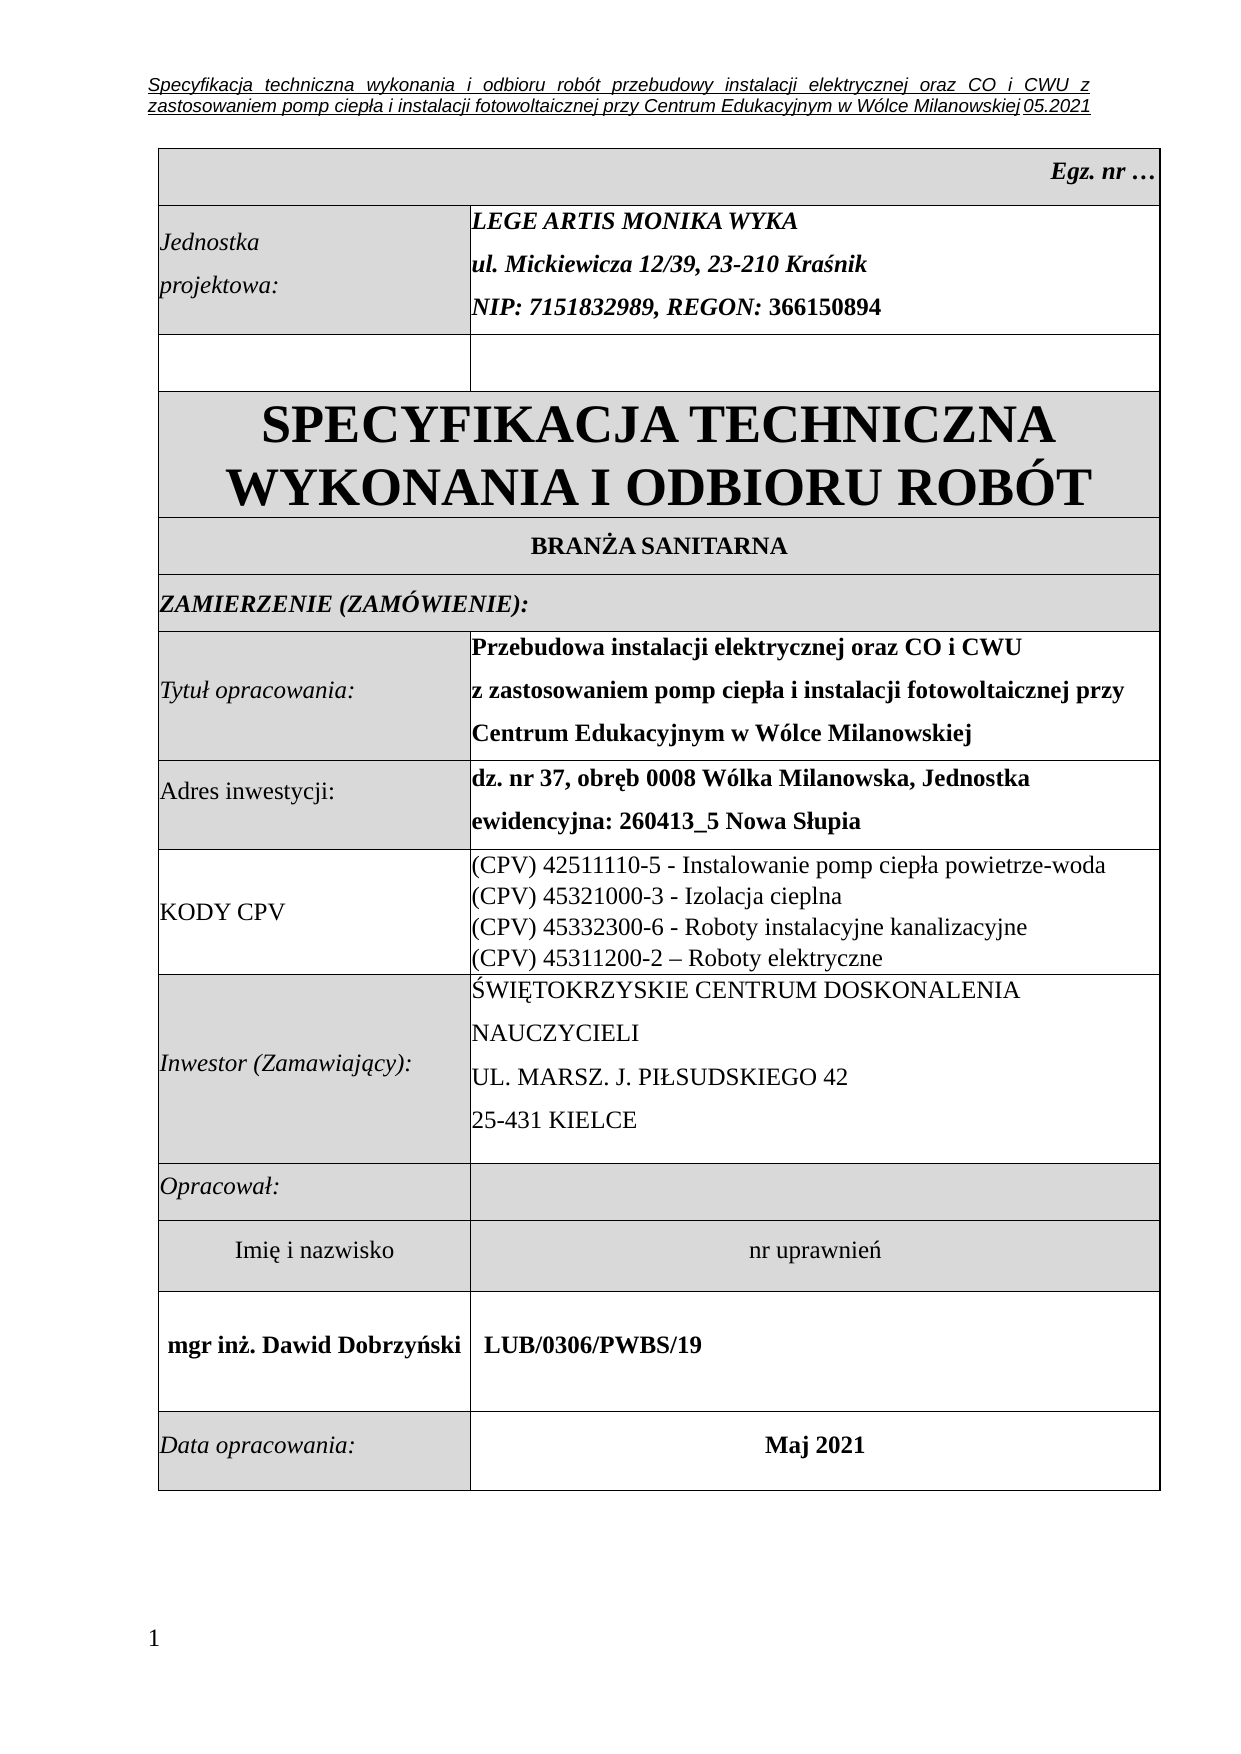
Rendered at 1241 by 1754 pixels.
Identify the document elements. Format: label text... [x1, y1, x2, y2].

table_cell Data opracowania: [159, 1412, 470, 1490]
table_cell SPECYFIKACJA TECHNICZNA WYKONANIA I ODBIORU ROBÓT [159, 392, 1159, 517]
table_cell Imię i nazwisko [159, 1221, 470, 1291]
table_cell Adres inwestycji: [159, 761, 470, 849]
table_cell LUB/0306/PWBS/19 [471, 1292, 1159, 1411]
table_cell Maj 2021 [471, 1412, 1159, 1490]
table_cell [159, 335, 470, 391]
table_cell [471, 1164, 1159, 1220]
table_cell ZAMIERZENIE (ZAMÓWIENIE): [159, 575, 1159, 631]
table_cell dz. nr 37, obręb 0008 Wólka Milanowska, Jednostka ewidencyjna: 260413_5 Nowa Słupia [471, 761, 1159, 849]
table_cell LEGE ARTIS MONIKA WYKA ul. Mickiewicza 12/39, 23-210 Kraśnik NIP: 7151832989, REGON: 366150894 [471, 206, 1159, 334]
table_cell Jednostka projektowa: [159, 206, 470, 334]
table_cell nr uprawnień [471, 1221, 1159, 1291]
table_cell Przebudowa instalacji elektrycznej oraz CO i CWU z zastosowaniem pomp ciepła i instalacji fotowoltaicznej przy Centrum Edukacyjnym w Wólce Milanowskiej [471, 632, 1159, 760]
table_header Egz. nr … [159, 149, 1159, 205]
table_cell Tytuł opracowania: [159, 632, 470, 760]
table_cell BRANŻA SANITARNA [159, 518, 1159, 574]
table_cell Inwestor (Zamawiający): [159, 975, 470, 1163]
table_cell (CPV) 42511110-5 - Instalowanie pomp ciepła powietrze-woda (CPV) 45321000-3 - Izolacja cieplna (CPV) 45332300-6 - Roboty instalacyjne kanalizacyjne (CPV) 45311200-2 – Roboty elektryczne [471, 850, 1159, 974]
table_cell KODY CPV [159, 850, 470, 974]
table_cell Opracował: [159, 1164, 470, 1220]
table_cell ŚWIĘTOKRZYSKIE CENTRUM DOSKONALENIA NAUCZYCIELI UL. MARSZ. J. PIŁSUDSKIEGO 42 25-431 KIELCE [471, 975, 1159, 1163]
table_cell [471, 335, 1159, 391]
table_cell mgr inż. Dawid Dobrzyński [159, 1292, 470, 1411]
